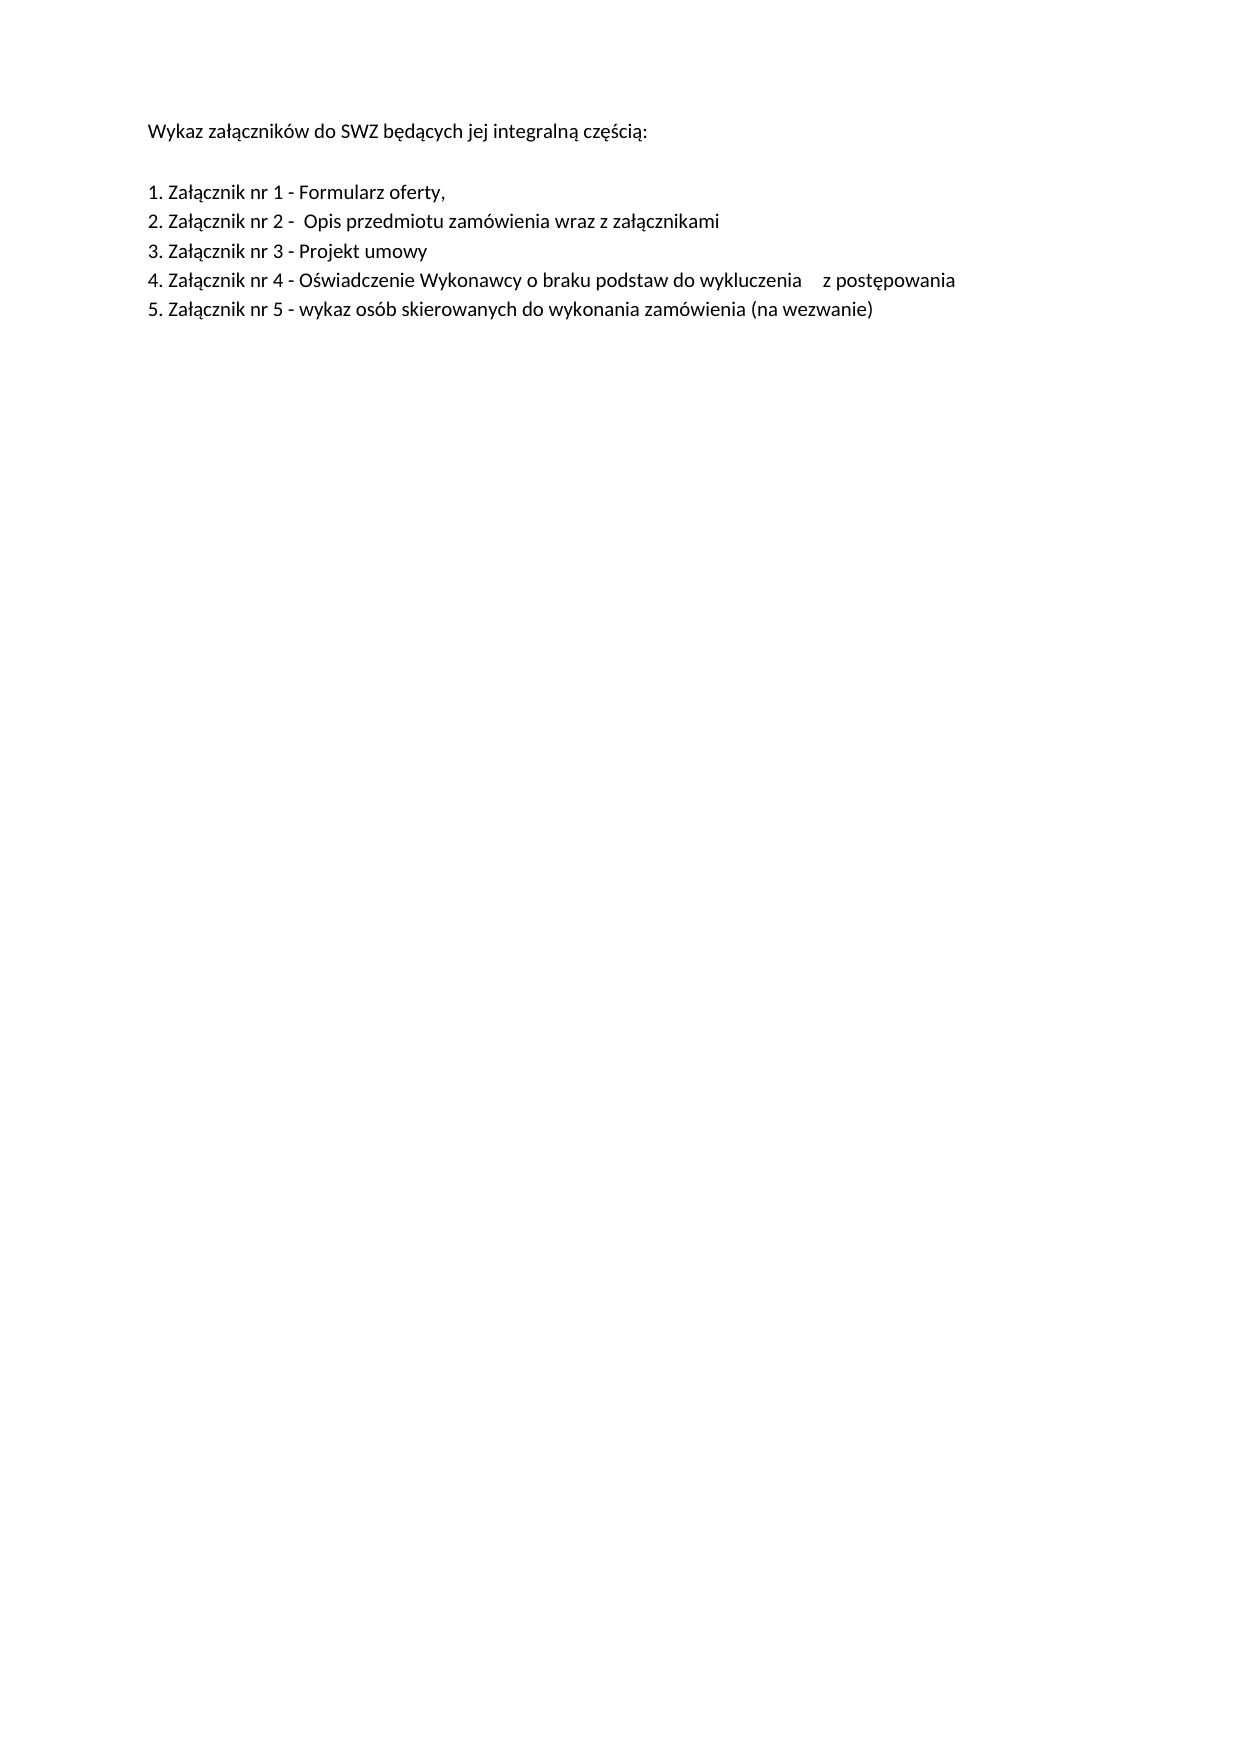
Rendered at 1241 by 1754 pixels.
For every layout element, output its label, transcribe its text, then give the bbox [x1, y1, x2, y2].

text Wykaz załączników do SWZ będących jej integralną częścią: [148, 118, 1093, 143]
text 3. Załącznik nr 3 - Projekt umowy [148, 238, 1093, 263]
text 1. Załącznik nr 1 - Formularz oferty, [148, 179, 1093, 205]
text 5. Załącznik nr 5 - wykaz osób skierowanych do wykonania zamówienia (na wezwanie) [148, 296, 1093, 322]
text 2. Załącznik nr 2 - Opis przedmiotu zamówienia wraz z załącznikami [148, 209, 1093, 234]
text 4. Załącznik nr 4 - Oświadczenie Wykonawcy o braku podstaw do wykluczenia z postępowania [148, 267, 1093, 292]
